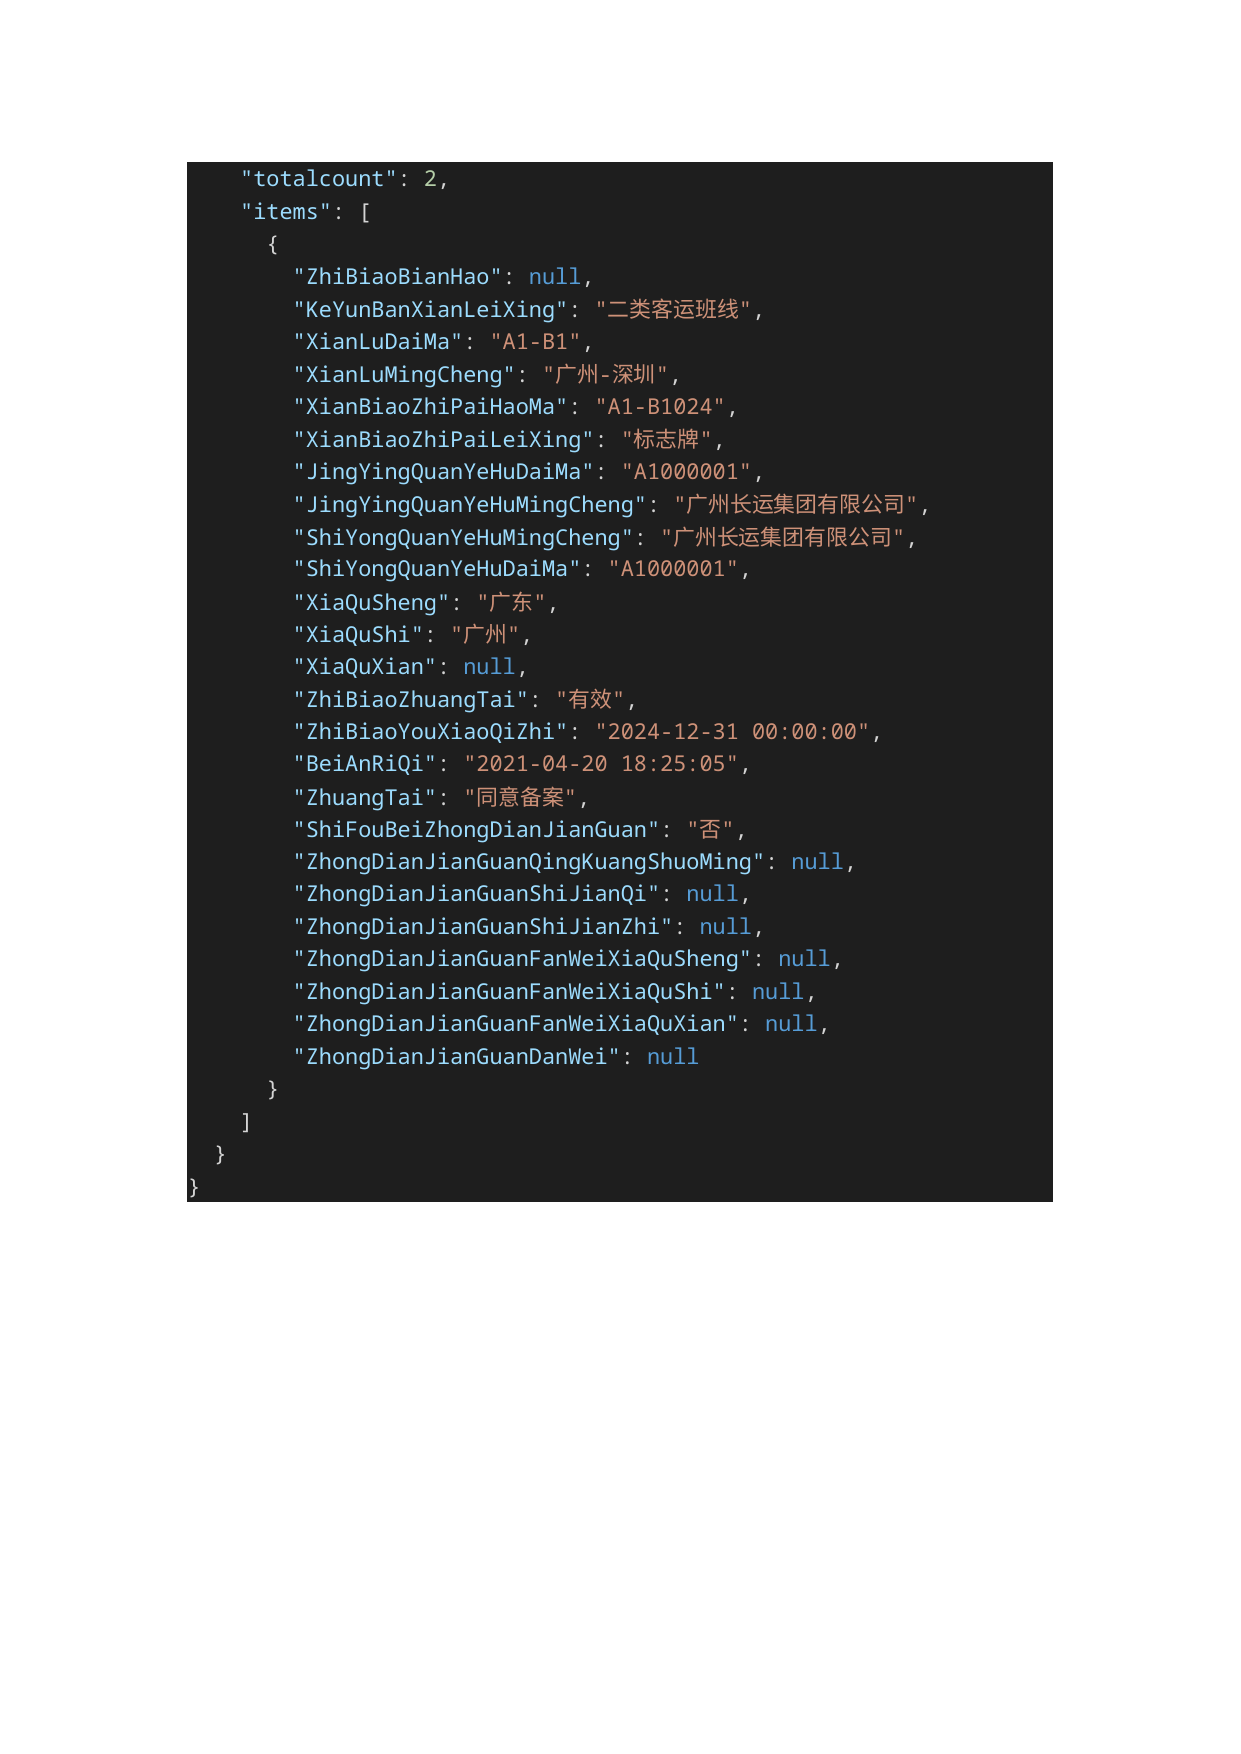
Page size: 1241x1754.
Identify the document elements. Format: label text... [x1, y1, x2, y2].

text "ShiYongQuanYeHuMingCheng": "广州长运集团有限公司", [187, 519, 1053, 552]
text "KeYunBanXianLeiXing": "二类客运班线", [739, 292, 1053, 324]
text "ZhongDianJianGuanDanWei": null [187, 1039, 1053, 1072]
text { [187, 227, 1053, 259]
text "totalcount": 2, [187, 162, 1053, 194]
text "items": [ [187, 194, 1053, 227]
text "ZhiBiaoZhuangTai": "有效", [612, 682, 1053, 714]
text "JingYingQuanYeHuDaiMa": "A1000001", [187, 454, 1053, 487]
text "ZhongDianJianGuanFanWeiXiaQuXian": null, [187, 1007, 1053, 1039]
text "ShiFouBeiZhongDianJianGuan": "否", [721, 812, 1053, 844]
text "XianLuMingCheng": "广州-深圳", [656, 357, 1053, 389]
text } [187, 1137, 1053, 1169]
text "BeiAnRiQi": "2021-04-20 18:25:05", [187, 747, 1053, 779]
text "ZhiBiaoYouXiaoQiZhi": "2024-12-31 00:00:00", [187, 714, 1053, 747]
text "XianLuDaiMa": "A1-B1", [187, 324, 1053, 357]
text "ZhongDianJianGuanFanWeiXiaQuSheng": null, [187, 942, 1053, 974]
text "ZhongDianJianGuanShiJianZhi": null, [187, 909, 1053, 942]
text "ShiYongQuanYeHuDaiMa": "A1000001", [187, 552, 1053, 584]
text "JingYingQuanYeHuMingCheng": "广州长运集团有限公司", [905, 487, 1053, 519]
text ] [187, 1104, 1053, 1137]
text "XiaQuXian": null, [187, 649, 1053, 682]
text "XiaQuSheng": "广东", [187, 584, 1053, 617]
text "XiaQuShi": "广州", [507, 617, 1053, 649]
text } [187, 1169, 1053, 1202]
text "ZhuangTai": "同意备案", [187, 779, 1053, 812]
text "ZhiBiaoBianHao": null, [187, 259, 1053, 292]
text "ZhongDianJianGuanShiJianQi": null, [187, 877, 1053, 909]
text "XianBiaoZhiPaiLeiXing": "标志牌", [699, 422, 1053, 454]
text "ZhongDianJianGuanFanWeiXiaQuShi": null, [187, 974, 1053, 1007]
text } [187, 1072, 1053, 1104]
text "XianBiaoZhiPaiHaoMa": "A1-B1024", [187, 389, 1053, 422]
text "ZhongDianJianGuanQingKuangShuoMing": null, [187, 844, 1053, 877]
